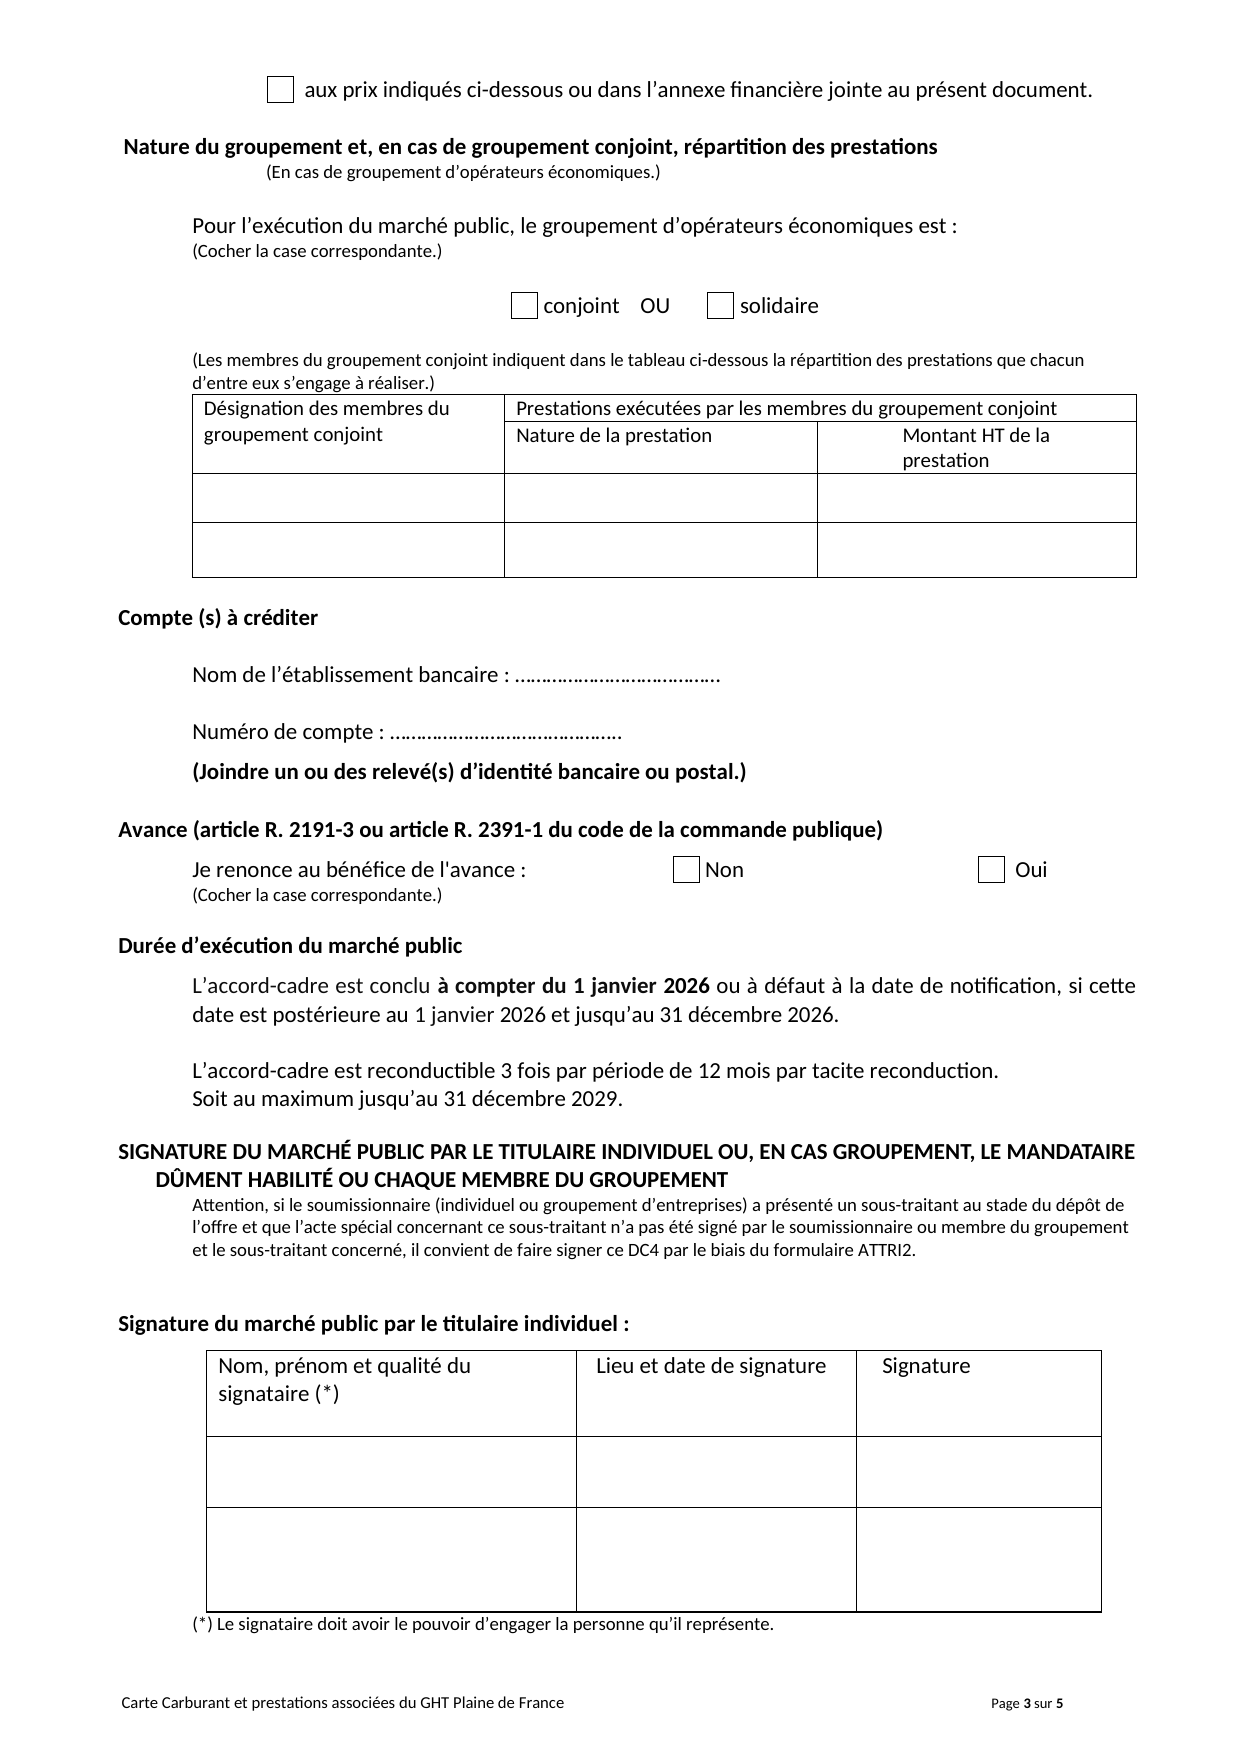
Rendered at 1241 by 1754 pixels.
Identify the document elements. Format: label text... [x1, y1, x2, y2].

text (Joindre un ou des relevé(s) d’identité bancaire ou postal.) [192, 757, 1137, 786]
table_cell [818, 523, 1136, 577]
subtitle Avance (article R. 2191-3 ou article R. 2391-1 du code de la commande publique) [118, 815, 1137, 843]
text (En cas de groupement d’opérateurs économiques.) [266, 160, 1137, 183]
text Numéro de compte : …………………………………….. [192, 717, 1137, 745]
subtitle Nature du groupement et, en cas de groupement conjoint, répartition des prestations [118, 132, 1137, 160]
text Nom de l’établissement bancaire : ………………………………… [192, 660, 1137, 688]
table_cell [207, 1508, 576, 1611]
table_header Désignation des membres du groupement conjoint [193, 395, 504, 473]
text (Cocher la case correspondante.) [192, 239, 1137, 262]
table_cell [577, 1437, 856, 1507]
text aux prix indiqués ci-dessous ou dans l’annexe financière jointe au présent document. [266, 75, 1137, 103]
table_cell [505, 523, 817, 577]
text Je renonce au bénéfice de l'avance : Non Oui [192, 855, 1137, 883]
table_cell [857, 1437, 1101, 1507]
text (*) Le signataire doit avoir le pouvoir d’engager la personne qu’il représente. [192, 1612, 1137, 1635]
subtitle Signature du marché public par le titulaire individuel ou, en cas groupement, le mandataire dûment habilité ou chaque membre du groupement [118, 1137, 1137, 1193]
table_cell [193, 523, 504, 577]
table_cell [857, 1508, 1101, 1611]
text (Cocher la case correspondante.) [192, 883, 1137, 906]
text conjoint OU solidaire [192, 291, 1137, 319]
text (Les membres du groupement conjoint indiquent dans le tableau ci-dessous la répartition des prestations que chacun d’entre eux s’engage à réaliser.) [192, 348, 1137, 394]
subtitle Signature du marché public par le titulaire individuel : [118, 1309, 1137, 1337]
table_cell [505, 474, 817, 522]
table_cell Nature de la prestation [505, 422, 817, 473]
text Attention, si le soumissionnaire (individuel ou groupement d’entreprises) a présenté un sous-traitant au stade du dépôt de l’offre et que l’acte spécial concernant ce sous-traitant n’a pas été signé par le soumissionnaire ou membre du groupement et le sous-traitant concerné, il convient de faire signer ce DC4 par le biais du formulaire ATTRI2. [192, 1193, 1137, 1262]
subtitle Durée d’exécution du marché public [118, 931, 1137, 959]
table_cell [193, 474, 504, 522]
text L’accord-cadre est reconductible 3 fois par période de 12 mois par tacite reconduction. [192, 1056, 1137, 1084]
table_header Prestations exécutées par les membres du groupement conjoint [505, 395, 1136, 421]
table_cell [577, 1508, 856, 1611]
text Pour l’exécution du marché public, le groupement d’opérateurs économiques est : [192, 211, 1137, 239]
text Soit au maximum jusqu’au 31 décembre 2029. [192, 1084, 1137, 1112]
table_cell [818, 474, 1136, 522]
table_header Lieu et date de signature [577, 1351, 856, 1436]
subtitle Compte (s) à créditer [118, 603, 1137, 631]
table_header Signature [857, 1351, 1101, 1436]
table_cell [207, 1437, 576, 1507]
table_header Nom, prénom et qualité du signataire (*) [207, 1351, 576, 1436]
text L’accord-cadre est conclu à compter du 1 janvier 2026 ou à défaut à la date de notification, si cette date est postérieure au 1 janvier 2026 et jusqu’au 31 décembre 2026. [192, 972, 1137, 1028]
table_cell Montant HT de la prestation [818, 422, 1136, 473]
